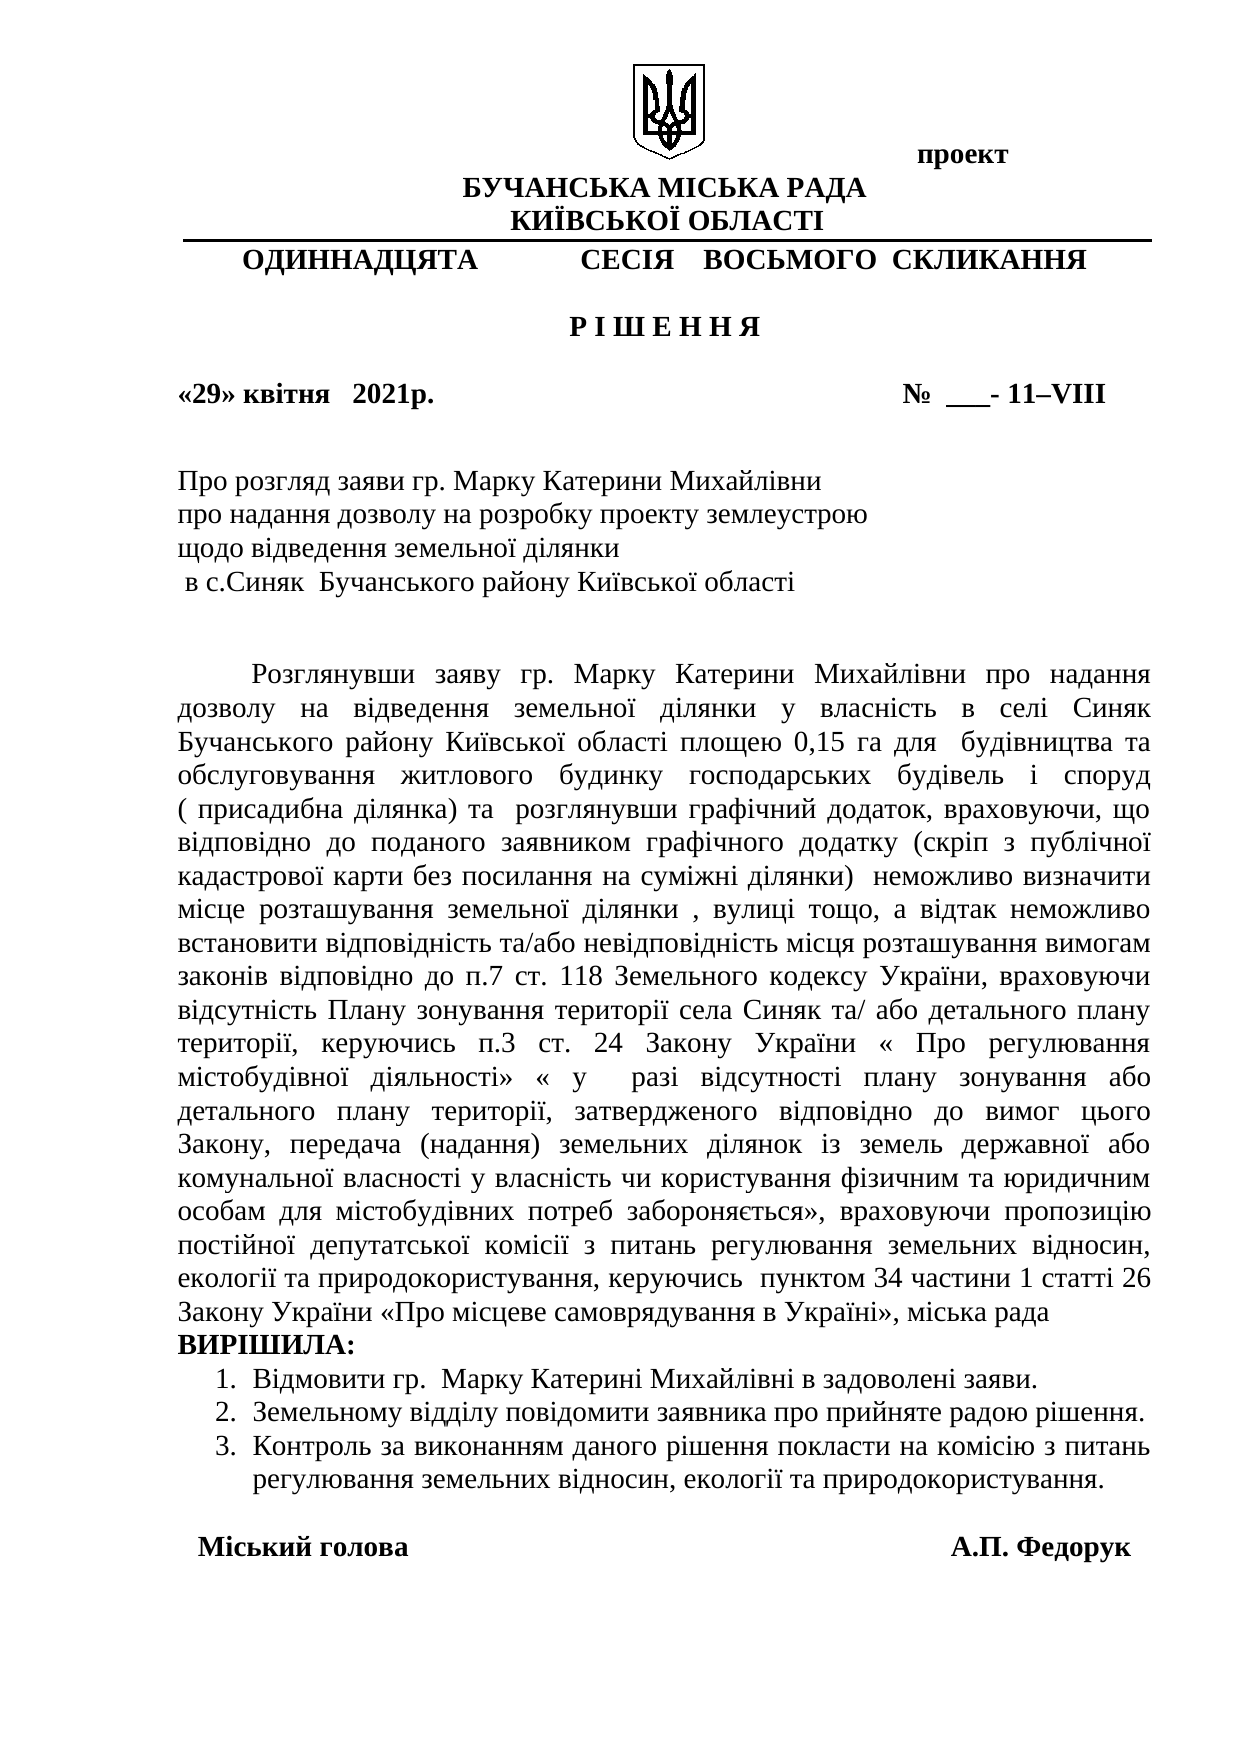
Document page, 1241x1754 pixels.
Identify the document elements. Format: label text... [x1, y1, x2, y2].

list Земельному відділу повідомити заявника про прийняте радою рішення. [215, 1394, 1152, 1428]
text Р І Ш Е Н Н Я [177, 309, 1152, 343]
text Розглянувши заяву гр. Марку Катерини Михайлівни про надання дозволу на відведення земельної ділянки у власність в селі Синяк Бучанського району Київської області площею 0,15 га для будівництва та обслуговування житлового будинку господарських будівель і споруд ( присадибна ділянка) та розглянувши графічний додаток, враховуючи, що відповідно до поданого заявником графічного додатку (скріп з публічної кадастрової карти без посилання на суміжні ділянки) неможливо визначити місце розташування земельної ділянки , вулиці тощо, а відтак неможливо встановити відповідність та/або невідповідність місця розташування вимогам законів відповідно до п.7 ст. 118 Земельного кодексу України, враховуючи відсутність Плану зонування території села Синяк та/ або детального плану території, керуючись п.3 ст. 24 Закону України « Про регулювання містобудівної діяльності» « у разі відсутності плану зонування або детального плану території, затвердженого відповідно до вимог цього Закону, передача (надання) земельних ділянок із земель державної або комунальної власності у власність чи користування фізичним та юридичним особам для містобудівних потреб забороняється», враховуючи пропозицію постійної депутатської комісії з питань регулювання земельних відносин, екології та природокористування, керуючись пунктом 34 частини 1 статті 26 Закону України «Про місцеве самоврядування в Україні», міська рада [177, 657, 1152, 1093]
text про надання дозволу на розробку проекту землеустрою [177, 497, 1152, 530]
text ОДИННАДЦЯТА СЕСІЯ ВОСЬМОГО СКЛИКАННЯ [177, 242, 1152, 276]
text КИЇВСЬКОЇ ОБЛАСТІ [183, 203, 1152, 239]
text Розглянувши заяву гр. Марку Катерини Михайлівни про надання дозволу на відведення земельної ділянки у власність в селі Синяк Бучанського району Київської області площею 0,15 га для будівництва та обслуговування житлового будинку господарських будівель і споруд ( присадибна ділянка) та розглянувши графічний додаток, враховуючи, що відповідно до поданого заявником графічного додатку (скріп з публічної кадастрової карти без посилання на суміжні ділянки) неможливо визначити місце розташування земельної ділянки , вулиці тощо, а відтак неможливо встановити відповідність та/або невідповідність місця розташування вимогам законів відповідно до п.7 ст. 118 Земельного кодексу України, враховуючи відсутність Плану зонування території села Синяк та/ або детального плану території, керуючись п.3 ст. 24 Закону України « Про регулювання містобудівної діяльності» « у разі відсутності плану зонування або детального плану території, затвердженого відповідно до вимог цього Закону, передача (надання) земельних ділянок із земель державної або комунальної власності у власність чи користування фізичним та юридичним особам для містобудівних потреб забороняється», враховуючи пропозицію постійної депутатської комісії з питань регулювання земельних відносин, екології та природокористування, керуючись пунктом 34 частини 1 статті 26 Закону України «Про місцеве самоврядування в Україні», міська рада [177, 1193, 1152, 1327]
text щодо відведення земельної ділянки [177, 530, 1152, 564]
text БУЧАНСЬКА МІСЬКА РАДА [177, 170, 1152, 203]
text Міський голова А.П. Федорук [177, 1529, 1152, 1562]
list Відмовити гр. Марку Катерині Михайлівні в задоволені заяви. [215, 1361, 1152, 1394]
text в с.Синяк Бучанського району Київської області [177, 564, 1152, 597]
text ВИРІШИЛА: [177, 1327, 1152, 1361]
text «29» квітня 2021р. № ___- 11–VІІІ [177, 376, 1152, 410]
text Про розгляд заяви гр. Марку Катерини Михайлівни [177, 463, 1152, 497]
list Контроль за виконанням даного рішення покласти на комісію з питань регулювання земельних відносин, екології та природокористування. [215, 1428, 1152, 1495]
text проект [177, 59, 1152, 170]
